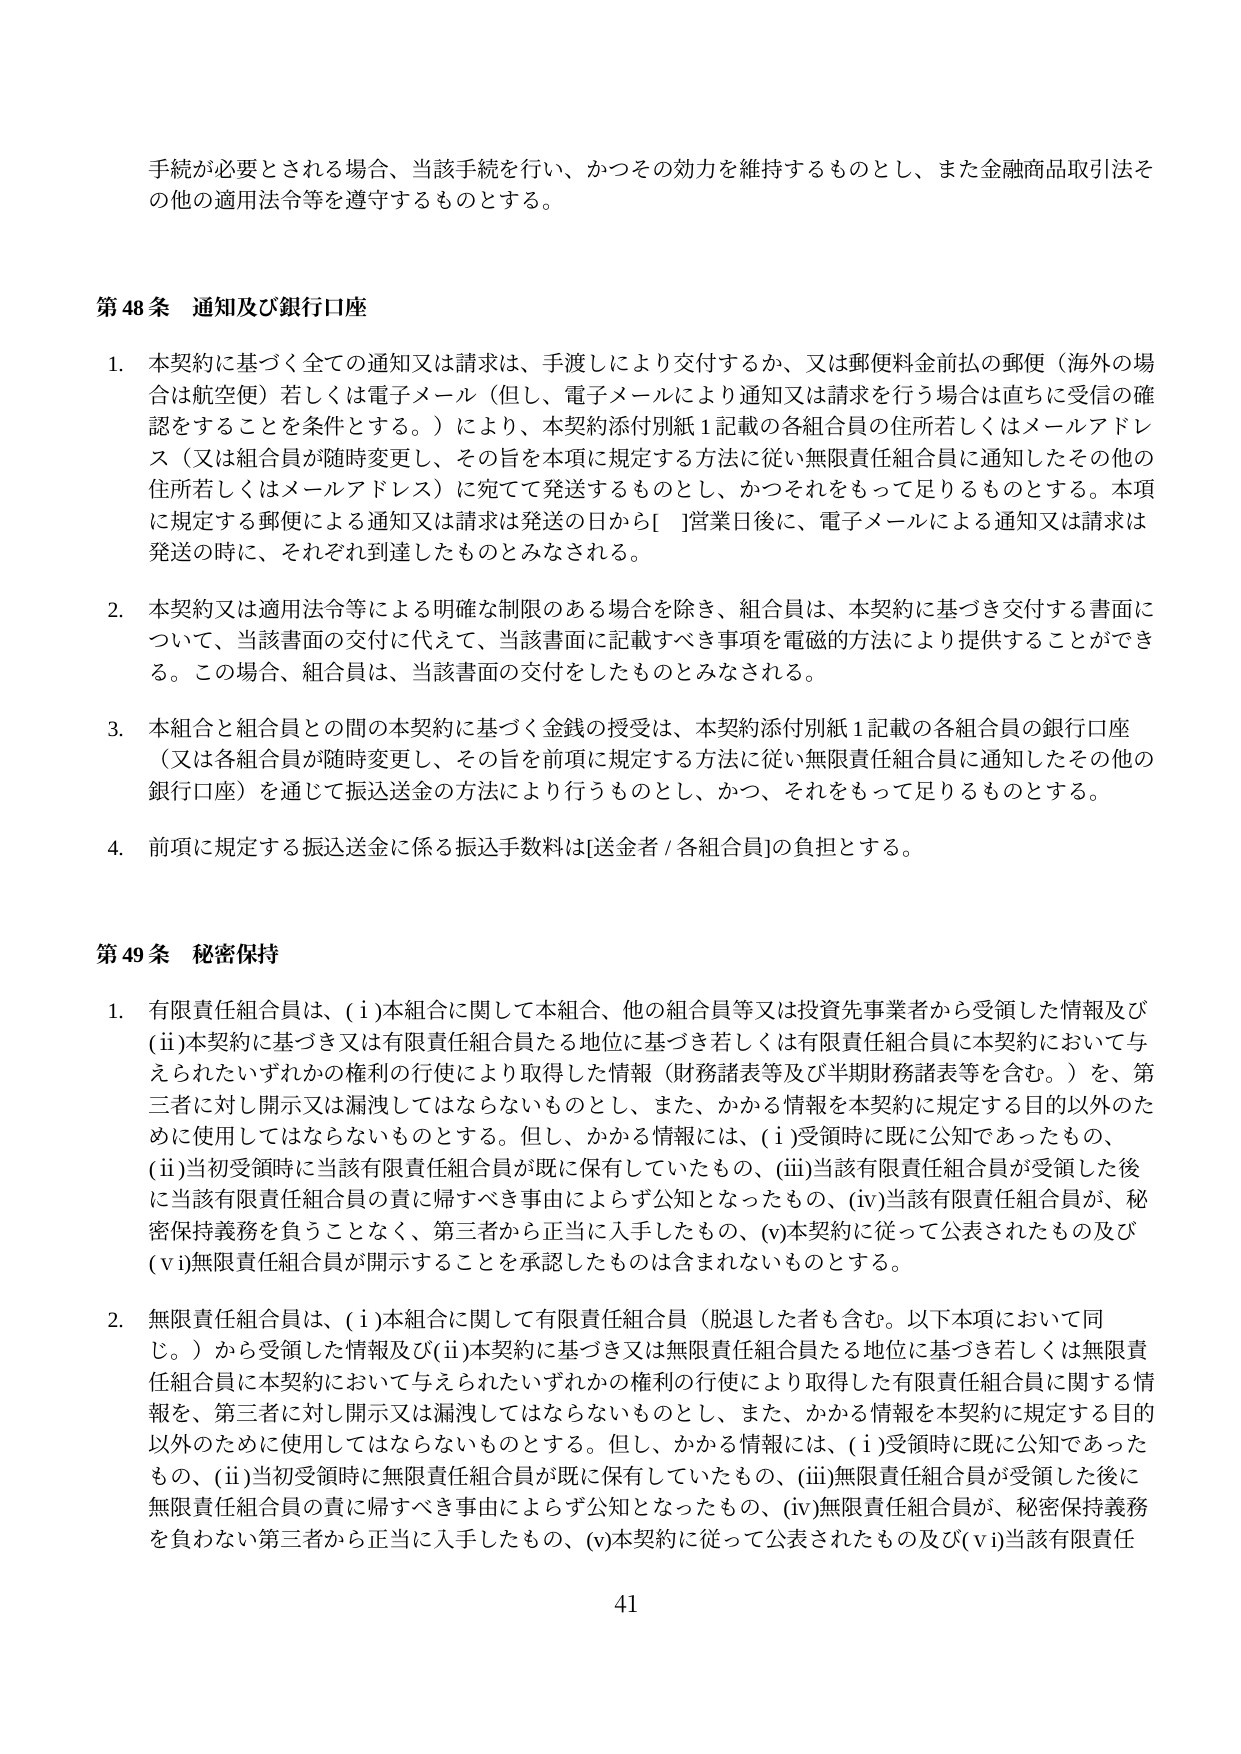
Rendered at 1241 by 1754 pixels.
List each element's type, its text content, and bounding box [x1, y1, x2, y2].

list 有限責任組合員は、(ⅰ)本組合に関して本組合、他の組合員等又は投資先事業者から受領した情報及び(ⅱ)本契約に基づき又は有限責任組合員たる地位に基づき若しくは有限責任組合員に本契約において与えられたいずれかの権利の行使により取得した情報（財務諸表等及び半期財務諸表等を含む。）を、第三者に対し開示又は漏洩してはならないものとし、また、かかる情報を本契約に規定する目的以外のために使用してはならないものとする。但し、かかる情報には、(ⅰ)受領時に既に公知であったもの、(ⅱ)当初受領時に当該有限責任組合員が既に保有していたもの、(ⅲ)当該有限責任組合員が受領した後に当該有限責任組合員の責に帰すべき事由によらず公知となったもの、(ⅳ)当該有限責任組合員が、秘密保持義務を負うことなく、第三者から正当に入手したもの、(v)本契約に従って公表されたもの及び(ⅴi)無限責任組合員が開示することを承認したものは含まれないものとする。 [107, 994, 1157, 1277]
list 前項に規定する振込送金に係る振込手数料は[送金者 / 各組合員]の負担とする。 [107, 831, 1157, 862]
text 第49条 秘密保持 [96, 937, 1157, 969]
list 本契約に基づく全ての通知又は請求は、手渡しにより交付するか、又は郵便料金前払の郵便（海外の場合は航空便）若しくは電子メール（但し、電子メールにより通知又は請求を行う場合は直ちに受信の確認をすることを条件とする。）により、本契約添付別紙1記載の各組合員の住所若しくはメールアドレス（又は組合員が随時変更し、その旨を本項に規定する方法に従い無限責任組合員に通知したその他の住所若しくはメールアドレス）に宛てて発送するものとし、かつそれをもって足りるものとする。本項に規定する郵便による通知又は請求は発送の日から[ ]営業日後に、電子メールによる通知又は請求は発送の時に、それぞれ到達したものとみなされる。 [107, 347, 1157, 567]
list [107, 152, 1157, 215]
text 第48条 通知及び銀行口座 [96, 290, 1157, 322]
list 本契約又は適用法令等による明確な制限のある場合を除き、組合員は、本契約に基づき交付する書面について、当該書面の交付に代えて、当該書面に記載すべき事項を電磁的方法により提供することができる。この場合、組合員は、当該書面の交付をしたものとみなされる。 [107, 592, 1157, 686]
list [107, 1302, 1157, 1553]
list 本組合と組合員との間の本契約に基づく金銭の授受は、本契約添付別紙1記載の各組合員の銀行口座（又は各組合員が随時変更し、その旨を前項に規定する方法に従い無限責任組合員に通知したその他の銀行口座）を通じて振込送金の方法により行うものとし、かつ、それをもって足りるものとする。 [107, 711, 1157, 806]
